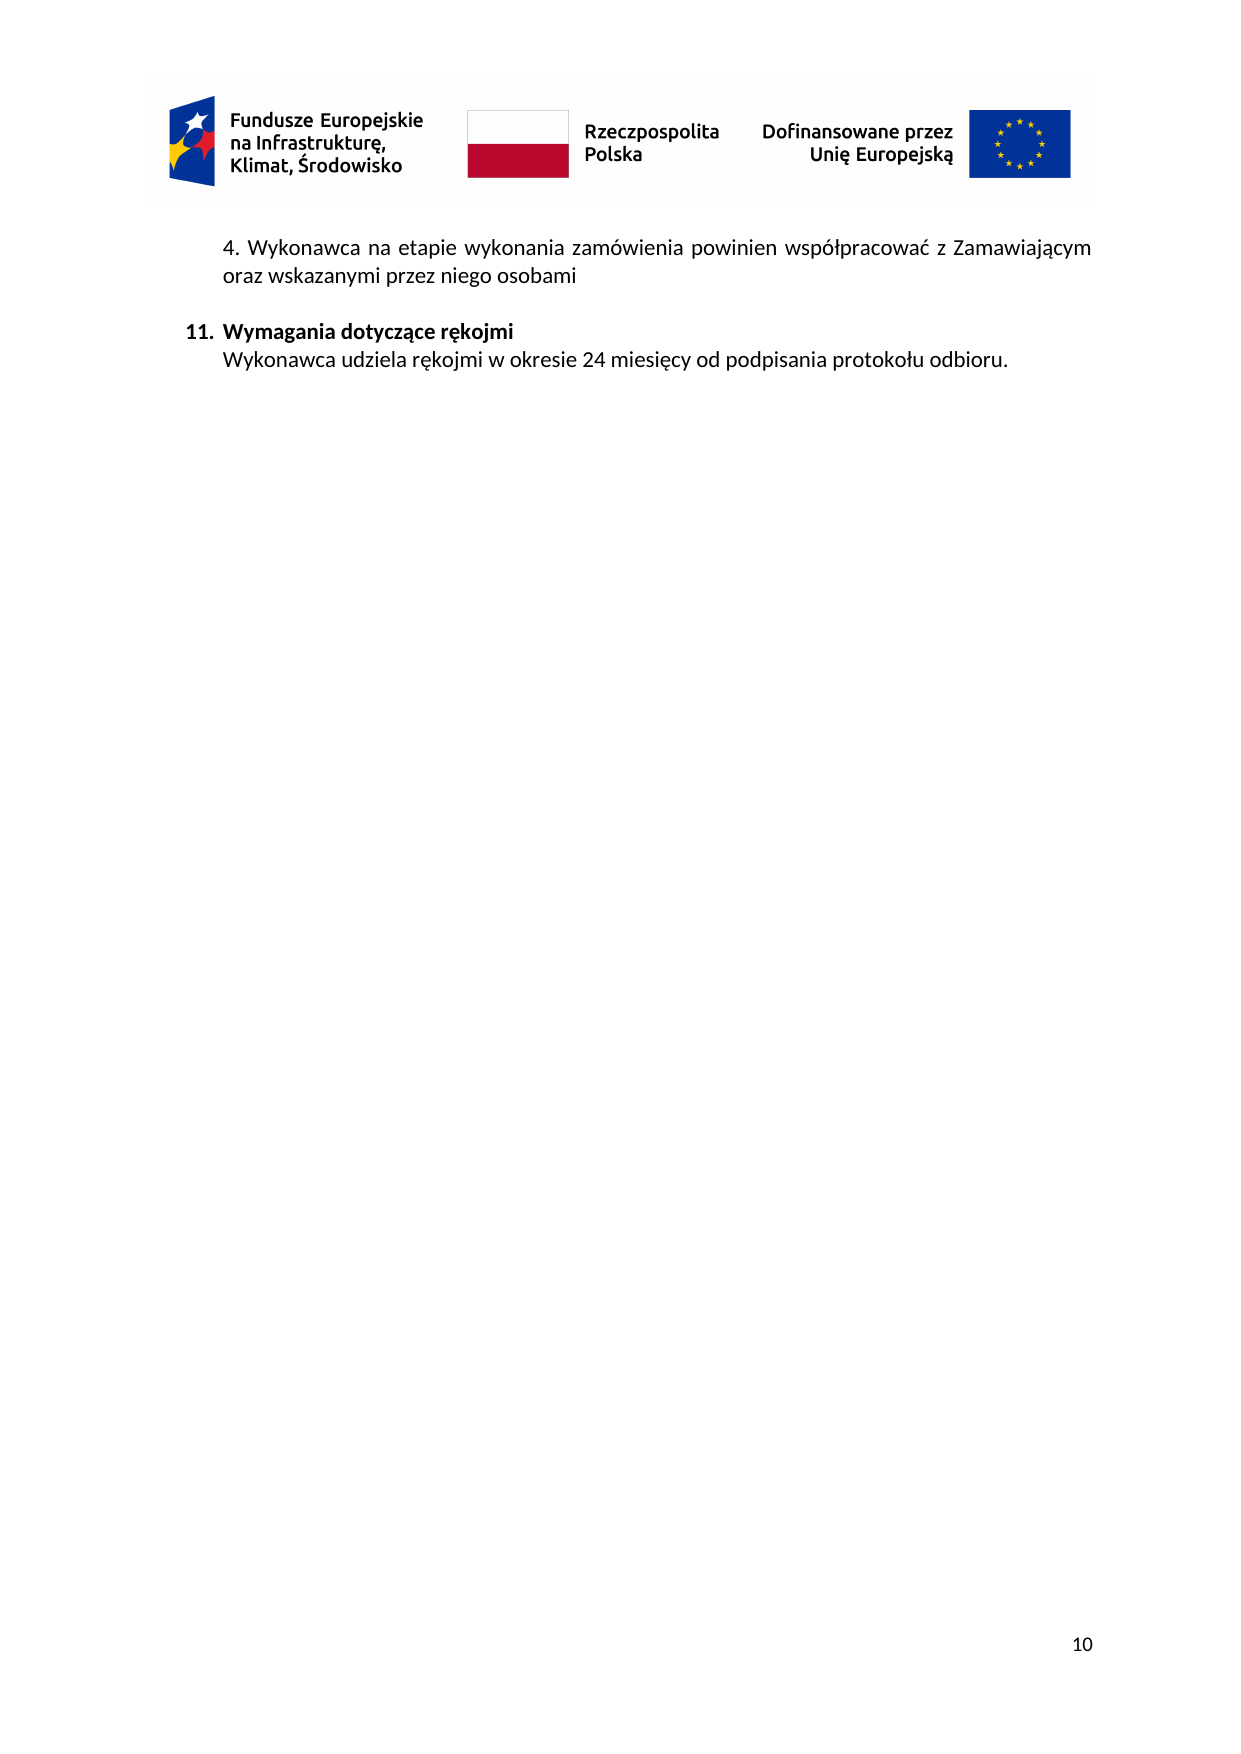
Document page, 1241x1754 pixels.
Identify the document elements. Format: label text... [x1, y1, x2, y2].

list Wykonawca udziela rękojmi w okresie 24 miesięcy od podpisania protokołu odbioru. [223, 345, 1093, 373]
picture [147, 73, 1093, 209]
list Wymagania dotyczące rękojmi [185, 317, 1093, 345]
list 4. Wykonawca na etapie wykonania zamówienia powinien współpracować z Zamawiającym oraz wskazanymi przez niego osobami [223, 233, 1093, 289]
